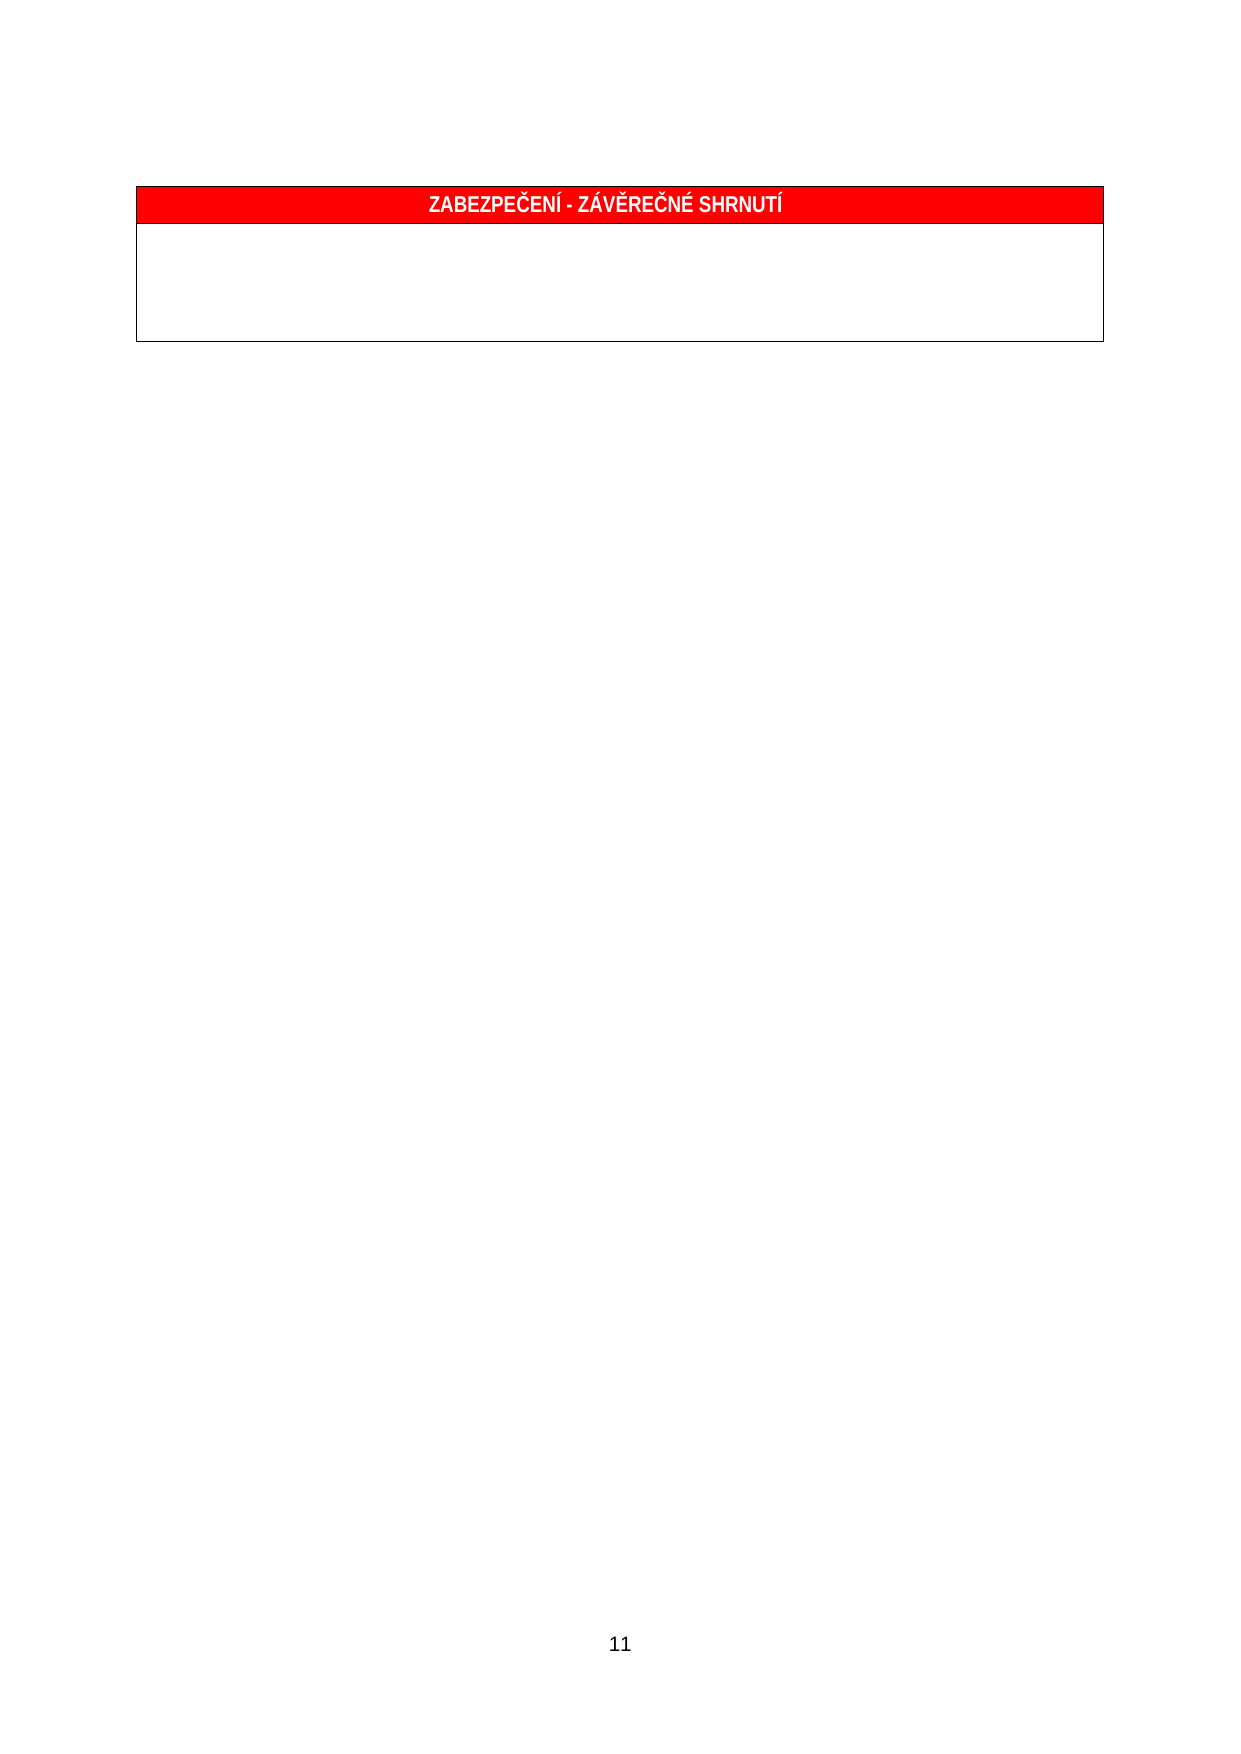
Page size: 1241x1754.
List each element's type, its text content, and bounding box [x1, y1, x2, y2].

table_cell [137, 224, 1103, 341]
table_header ZABEZPEČENÍ - ZÁVĚREČNÉ SHRNUTÍ [137, 187, 1103, 223]
